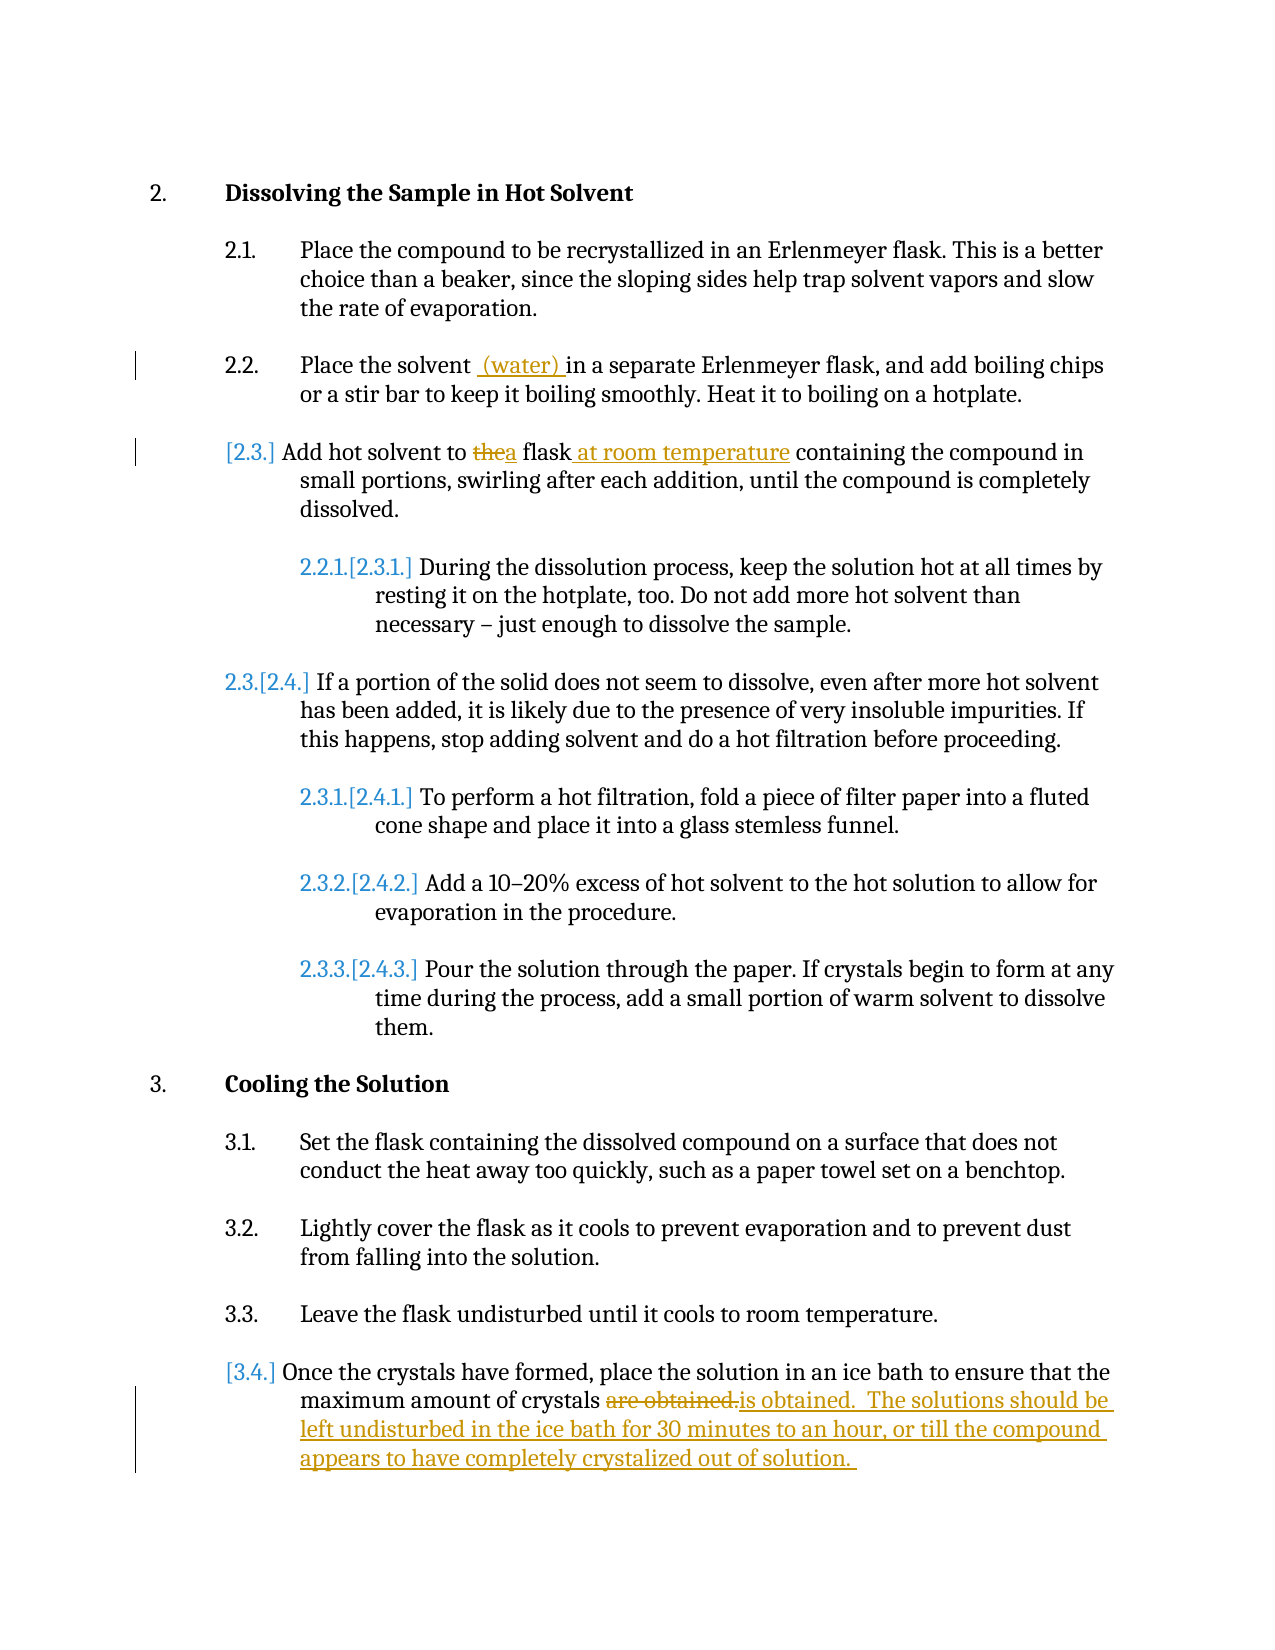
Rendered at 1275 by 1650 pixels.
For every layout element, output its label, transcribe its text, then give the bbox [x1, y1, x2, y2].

list Add hot solvent to flask containing the compound in small portions, swirling after each addition, until the compound is completely dissolved. [225, 437, 1125, 524]
list If a portion of the solid does not seem to dissolve, even after more hot solvent has been added, it is likely due to the presence of very insoluble impurities. If this happens, stop adding solvent and do a hot filtration before proceeding. [225, 667, 1125, 754]
list Pour the solution through the paper. If crystals begin to form at any time during the process, add a small portion of warm solvent to dissolve them. [300, 955, 1125, 1041]
list During the dissolution process, keep the solution hot at all times by resting it on the hotplate, too. Do not add more hot solvent than necessary – just enough to dissolve the sample. [300, 552, 1125, 639]
list To perform a hot filtration, fold a piece of filter paper into a fluted cone shape and place it into a glass stemless funnel. [300, 782, 1125, 840]
list Place the compound to be recrystallized in an Erlenmeyer flask. This is a better choice than a beaker, since the sloping sides help trap solvent vapors and slow the rate of evaporation. [225, 236, 1125, 322]
list Lightly cover the flask as it cools to prevent evaporation and to prevent dust from falling into the solution. [225, 1214, 1125, 1271]
list Set the flask containing the dissolved compound on a surface that does not conduct the heat away too quickly, such as a paper towel set on a benchtop. [225, 1127, 1125, 1185]
list Leave the flask undisturbed until it cools to room temperature. [225, 1300, 1125, 1329]
list Once the crystals have formed, place the solution in an ice bath to ensure that the maximum amount of crystals [225, 1357, 1125, 1472]
list Add a 10–20% excess of hot solvent to the hot solution to allow for evaporation in the procedure. [300, 869, 1125, 926]
list Place the solvent in a separate Erlenmeyer flask, and add boiling chips or a stir bar to keep it boiling smoothly. Heat it to boiling on a hotplate. [225, 351, 1125, 409]
list Dissolving the Sample in Hot Solvent [150, 179, 1125, 207]
list Cooling the Solution [150, 1070, 1125, 1099]
